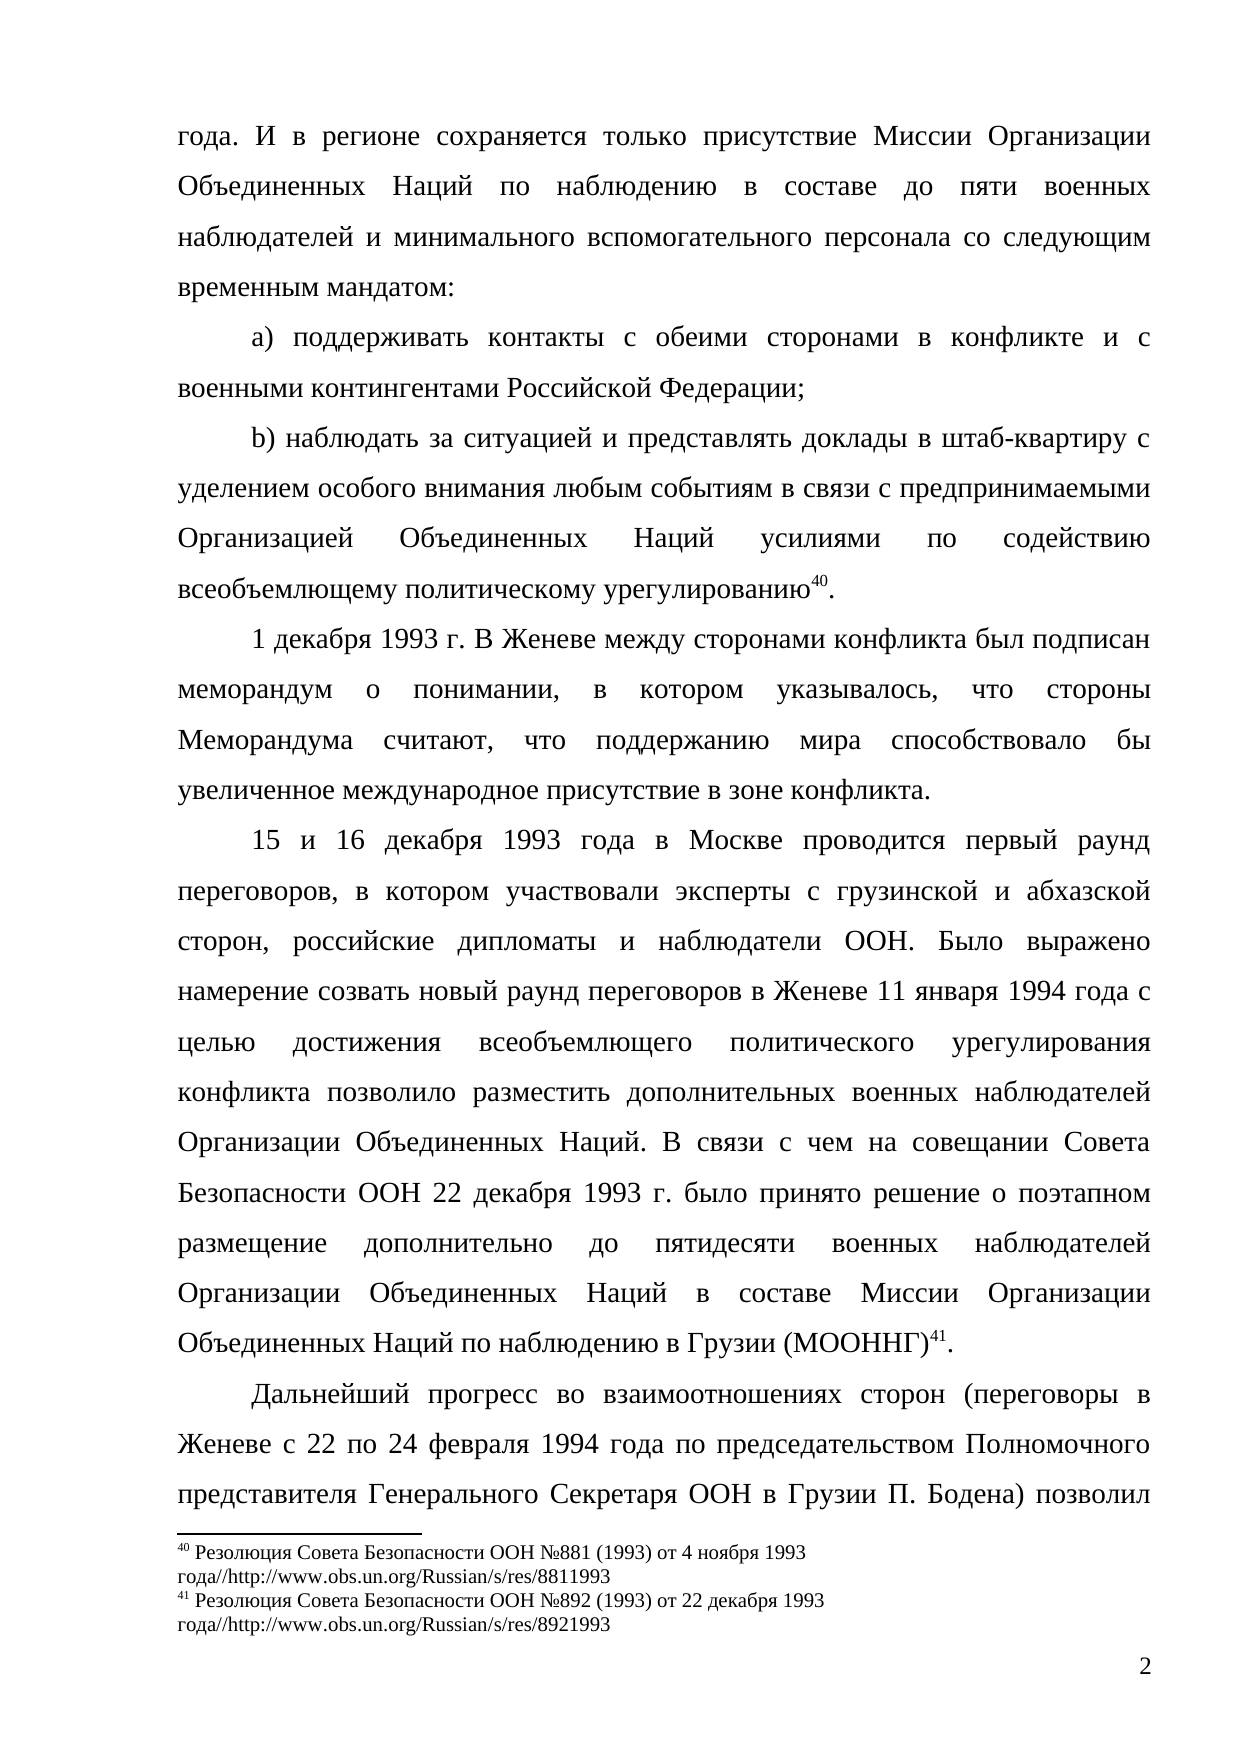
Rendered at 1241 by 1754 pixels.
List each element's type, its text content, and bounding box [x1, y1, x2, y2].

text 15 и 16 декабря 1993 года в Москве проводится первый раунд переговоров, в котором участвовали эксперты с грузинской и абхазской сторон, российские дипломаты и наблюдатели ООН. Было выражено намерение созвать новый раунд переговоров в Женеве 11 января 1994 года с целью достижения всеобъемлющего политического урегулирования конфликта позволило разместить дополнительных военных наблюдателей Организации Объединенных Наций. В связи с чем на совещании Совета Безопасности ООН 22 декабря 1993 г. было принято решение о поэтапном размещение дополнительно до пятидесяти военных наблюдателей Организации Объединенных Наций в составе Миссии Организации Объединенных Наций по наблюдению в Грузии (МООННГ). [177, 822, 1152, 1359]
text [177, 1376, 1152, 1510]
text 1 декабря 1993 г. В Женеве между сторонами конфликта был подписан меморандум о понимании, в котором указывалось, что стороны Меморандума считают, что поддержанию мира способствовало бы увеличенное международное присутствие в зоне конфликта. [177, 621, 1152, 806]
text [177, 118, 1152, 303]
text b) наблюдать за ситуацией и представлять доклады в штаб-квартиру с уделением особого внимания любым событиям в связи с предпринимаемыми Организацией Объединенных Наций усилиями по содействию всеобъемлющему политическому урегулированию. [177, 420, 1152, 604]
text а) поддерживать контакты с обеими сторонами в конфликте и с военными контингентами Российской Федерации; [177, 319, 1152, 403]
